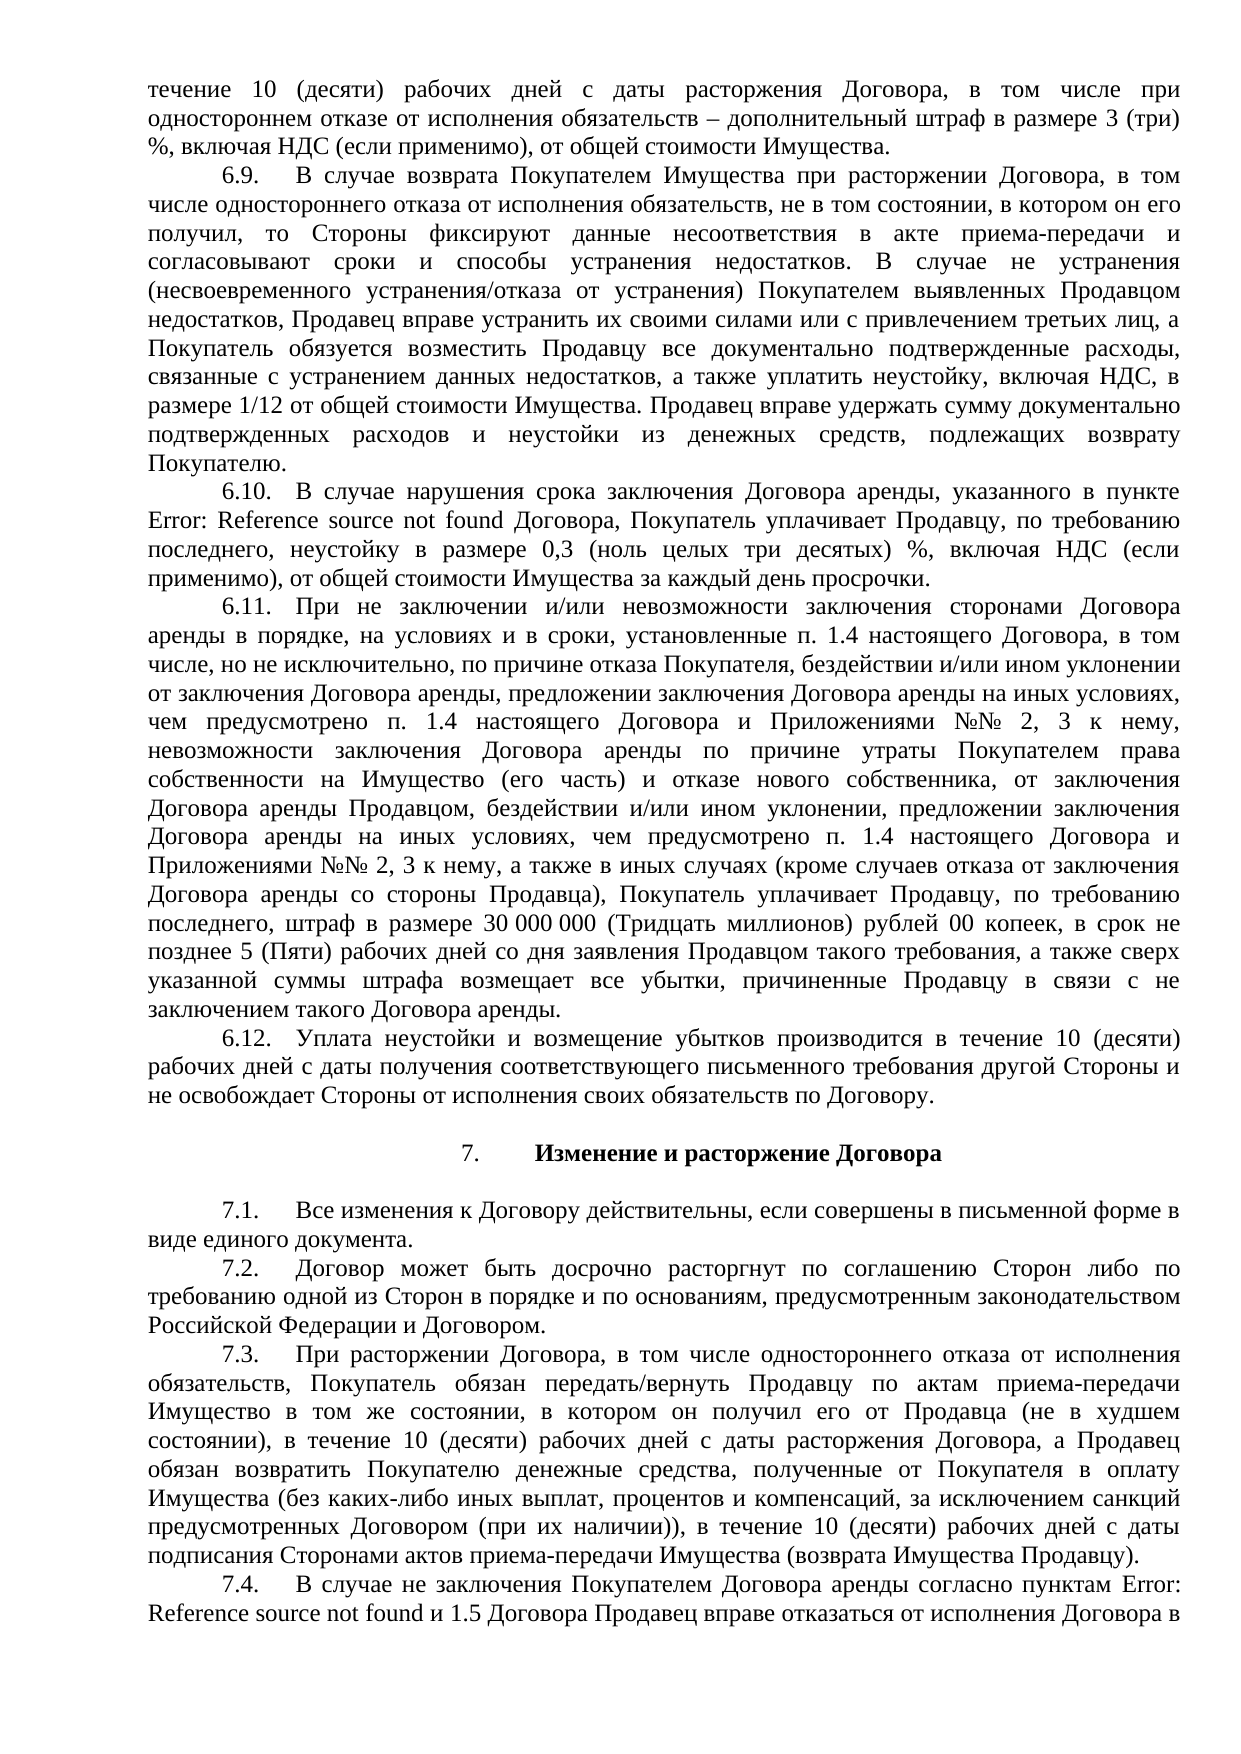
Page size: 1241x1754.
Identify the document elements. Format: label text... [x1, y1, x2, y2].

list При расторжении Договора, в том числе одностороннего отказа от исполнения обязательств, Покупатель обязан передать/вернуть Продавцу по актам приема-передачи Имущество в том же состоянии, в котором он получил его от Продавца (не в худшем состоянии), в течение 10 (десяти) рабочих дней с даты расторжения Договора, а Продавец обязан возвратить Покупателю денежные средства, полученные от Покупателя в оплату Имущества (без каких-либо иных выплат, процентов и компенсаций, за исключением санкций предусмотренных Договором (при их наличии)), в течение 10 (десяти) рабочих дней с даты подписания Сторонами актов приема-передачи Имущества (возврата Имущества Продавцу). [148, 1339, 1181, 1569]
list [148, 74, 1181, 160]
list В случае возврата Покупателем Имущества при расторжении Договора, в том числе одностороннего отказа от исполнения обязательств, не в том состоянии, в котором он его получил, то Стороны фиксируют данные несоответствия в акте приема-передачи и согласовывают сроки и способы устранения недостатков. В случае не устранения (несвоевременного устранения/отказа от устранения) Покупателем выявленных Продавцом недостатков, Продавец вправе устранить их своими силами или с привлечением третьих лиц, а Покупатель обязуется возместить Продавцу все документально подтвержденные расходы, связанные с устранением данных недостатков, а также уплатить неустойку, включая НДС, в размере 1/12 от общей стоимости Имущества. Продавец вправе удержать сумму документально подтвержденных расходов и неустойки из денежных средств, подлежащих возврату Покупателю. [148, 160, 1181, 476]
list Договор может быть досрочно расторгнут по соглашению Сторон либо по требованию одной из Сторон в порядке и по основаниям, предусмотренным законодательством Российской Федерации и Договором. [148, 1253, 1181, 1339]
list При не заключении и/или невозможности заключения сторонами Договора аренды в порядке, на условиях и в сроки, установленные п. 1.4 настоящего Договора, в том числе, но не исключительно, по причине отказа Покупателя, бездействии и/или ином уклонении от заключения Договора аренды, предложении заключения Договора аренды на иных условиях, чем предусмотрено п. 1.4 настоящего Договора и Приложениями №№ 2, 3 к нему, невозможности заключения Договора аренды по причине утраты Покупателем права собственности на Имущество (его часть) и отказе нового собственника, от заключения Договора аренды Продавцом, бездействии и/или ином уклонении, предложении заключения Договора аренды на иных условиях, чем предусмотрено п. 1.4 настоящего Договора и Приложениями №№ 2, 3 к нему, а также в иных случаях (кроме случаев отказа от заключения Договора аренды со стороны Продавца), Покупатель уплачивает Продавцу, по требованию последнего, штраф в размере 30 000 000 (Тридцать миллионов) рублей 00 копеек, в срок не позднее 5 (Пяти) рабочих дней со дня заявления Продавцом такого требования, а также сверх указанной суммы штрафа возмещает все убытки, причиненные Продавцу в связи с не заключением такого Договора аренды. [148, 591, 1181, 1023]
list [148, 1569, 1181, 1626]
list Все изменения к Договору действительны, если совершены в письменной форме в виде единого документа. [148, 1195, 1181, 1253]
list Изменение и расторжение Договора [148, 1138, 1181, 1166]
list Уплата неустойки и возмещение убытков производится в течение 10 (десяти) рабочих дней с даты получения соответствующего письменного требования другой Стороны и не освобождает Стороны от исполнения своих обязательств по Договору. [148, 1023, 1181, 1109]
